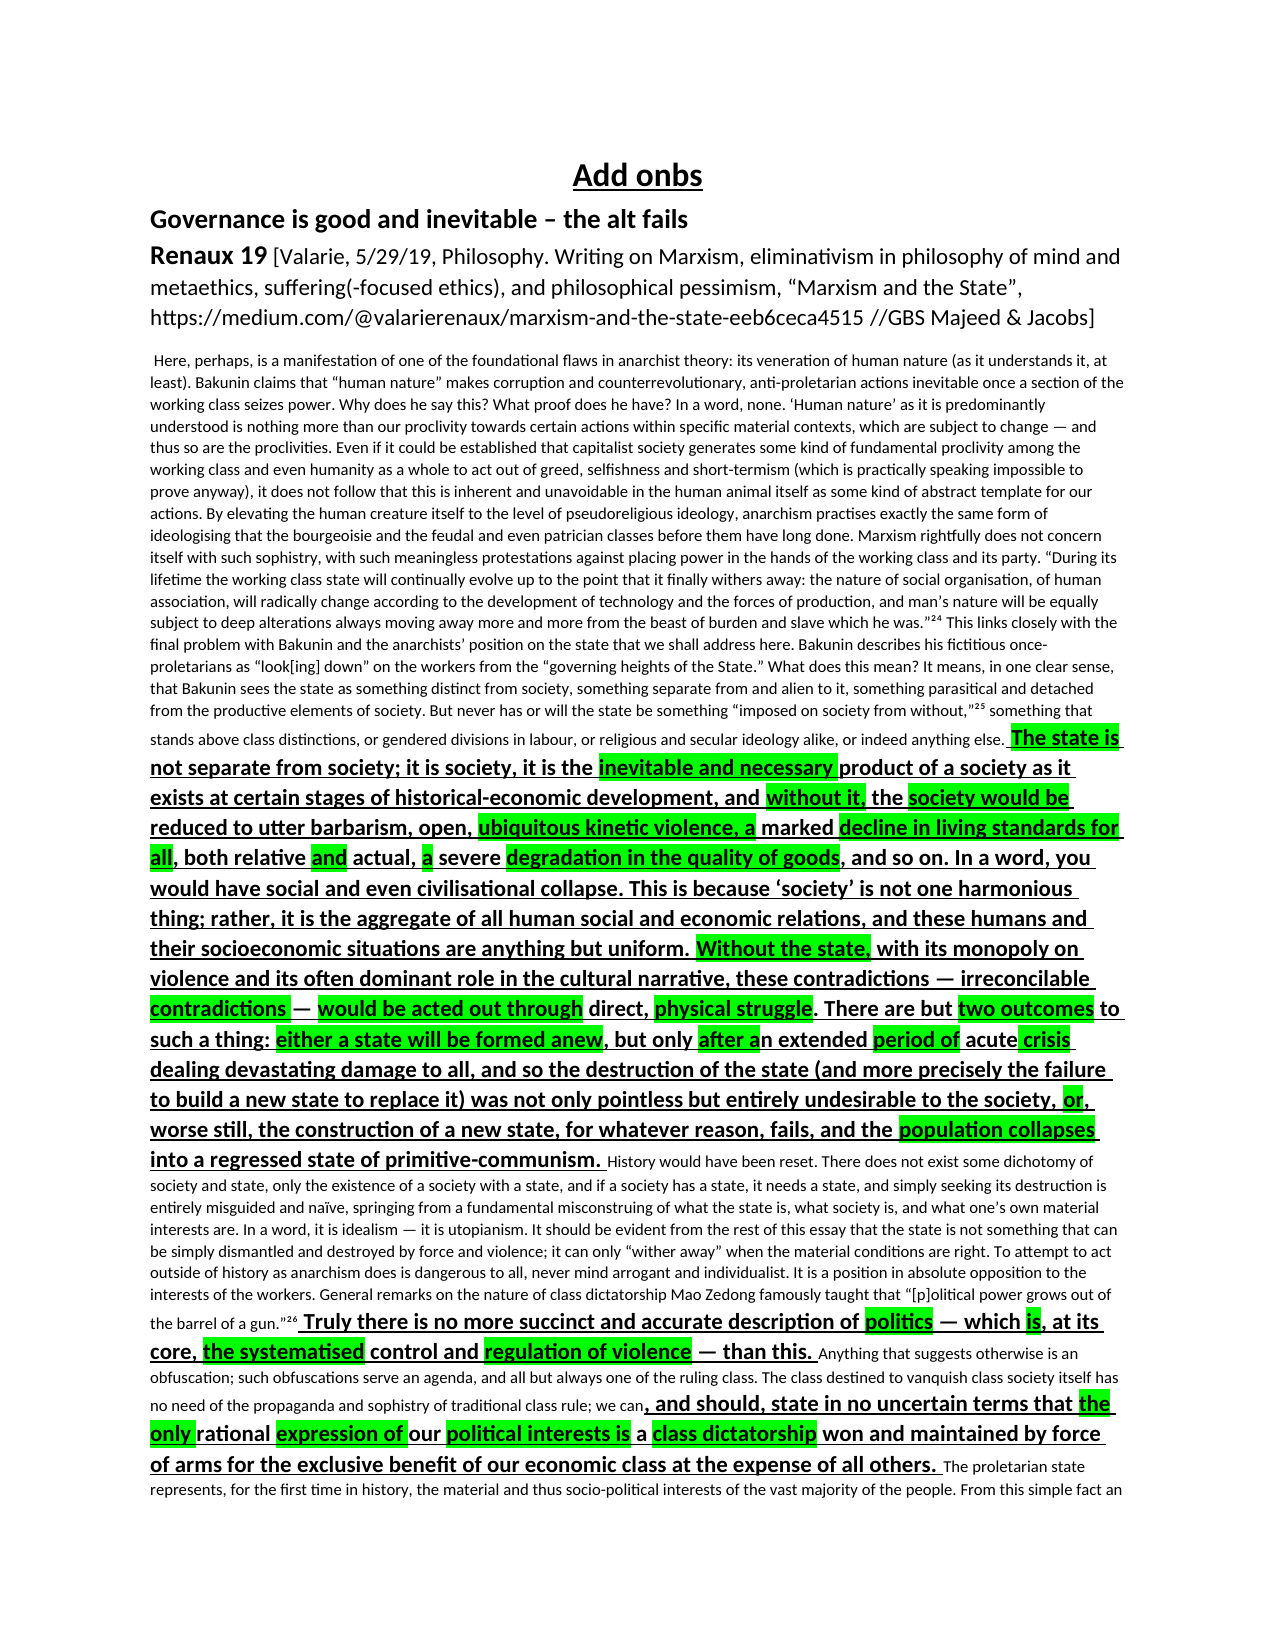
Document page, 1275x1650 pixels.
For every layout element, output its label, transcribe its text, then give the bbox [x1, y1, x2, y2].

subtitle Governance is good and inevitable – the alt fails [150, 202, 1125, 235]
subtitle Add onbs [150, 154, 1125, 195]
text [150, 1020, 1125, 1500]
text Renaux 19 [Valarie, 5/29/19, Philosophy. Writing on Marxism, eliminativism in philosophy of mind and metaethics, suffering(-focused ethics), and philosophical pessimism, “Marxism and the State”, https://medium.com/@valarierenaux/marxism-and-the-state-eeb6ceca4515 //GBS Majeed & Jacobs] [150, 238, 1125, 331]
